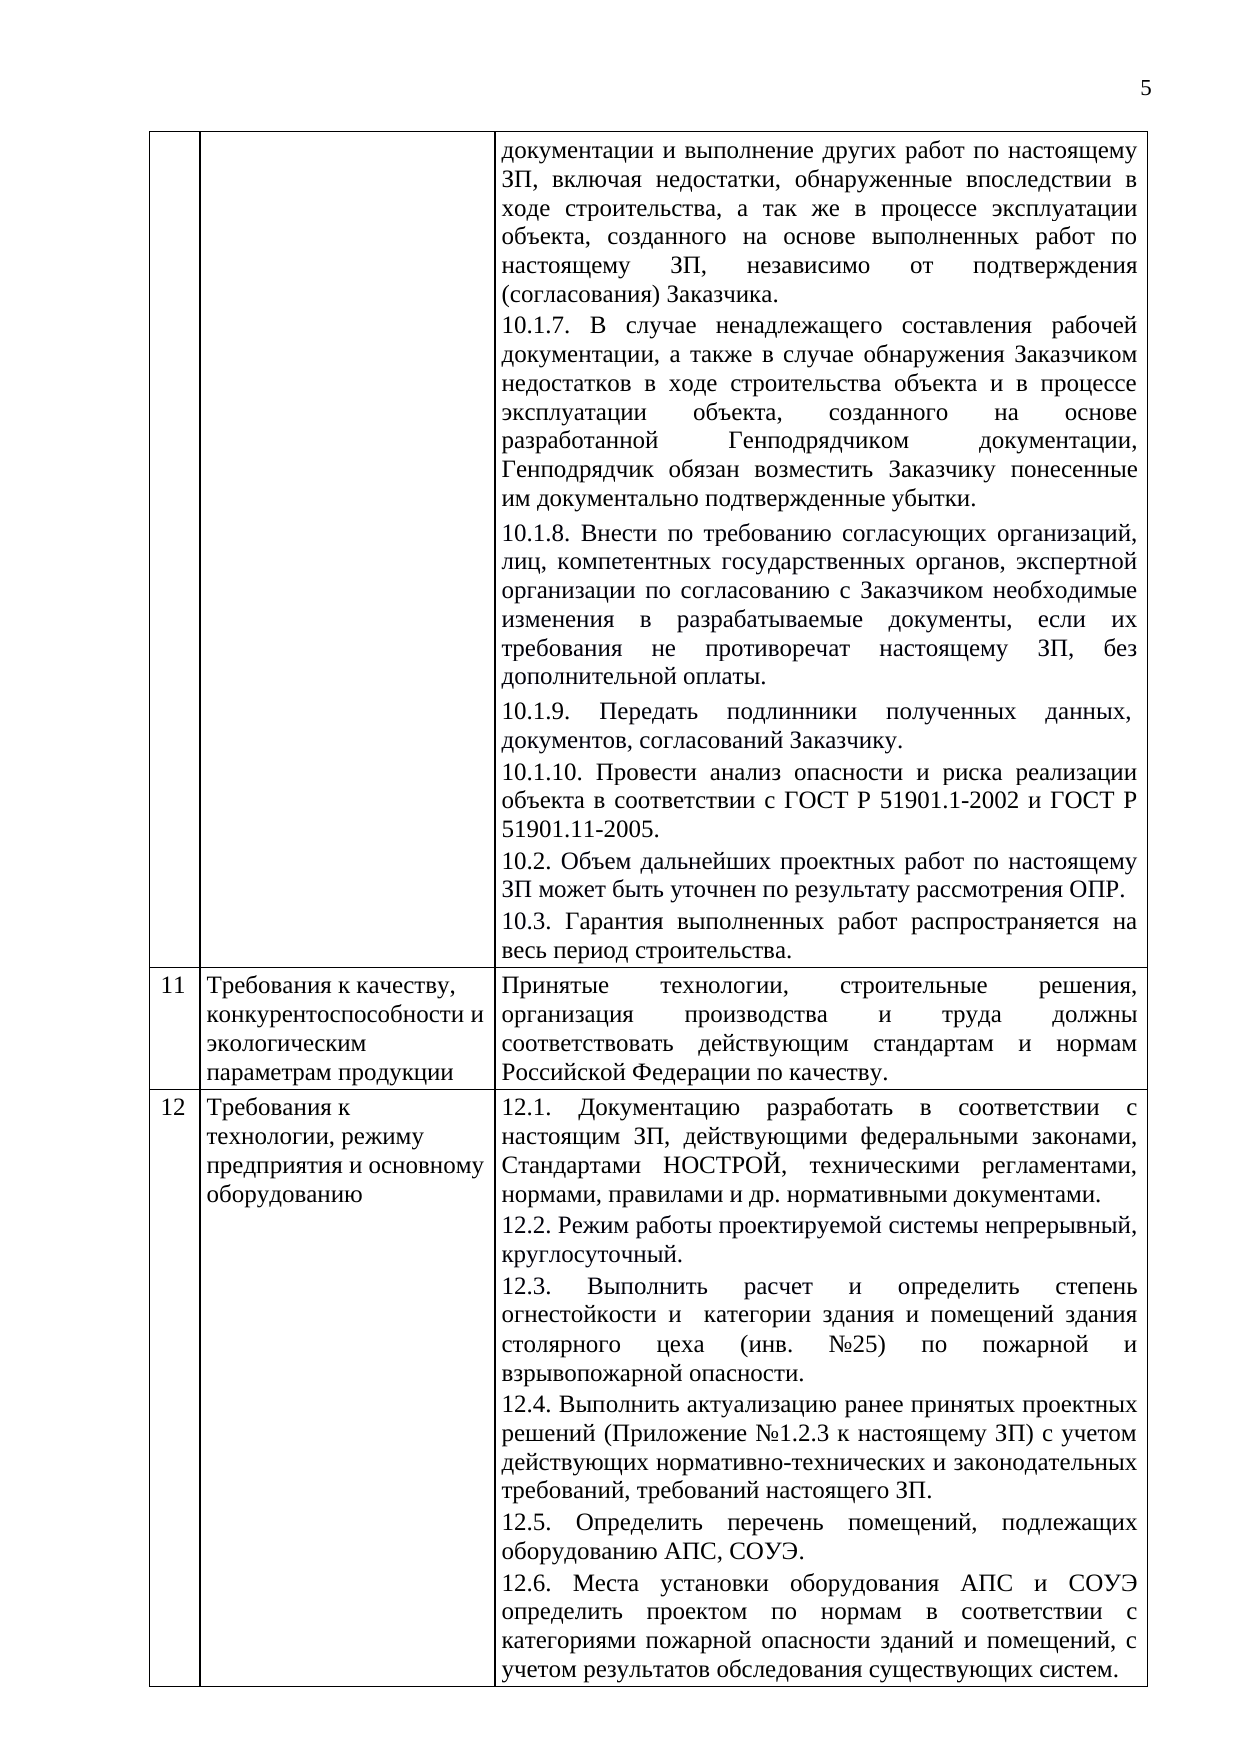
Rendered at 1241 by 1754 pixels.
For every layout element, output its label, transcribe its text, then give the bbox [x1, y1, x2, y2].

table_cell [496, 1090, 1147, 1686]
table_cell 11 [150, 968, 199, 1088]
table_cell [201, 1090, 494, 1686]
table_cell 12 [150, 1090, 199, 1686]
table_cell Требования к качеству, конкурентоспособности и экологическим параметрам продукции [201, 968, 494, 1088]
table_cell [201, 132, 494, 967]
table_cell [496, 132, 1147, 967]
table_cell 10 [150, 132, 199, 967]
table_cell Принятые технологии, строительные решения, организация производства и труда должны соответствовать действующим стандартам и нормам Российской Федерации по качеству. [496, 968, 1147, 1088]
